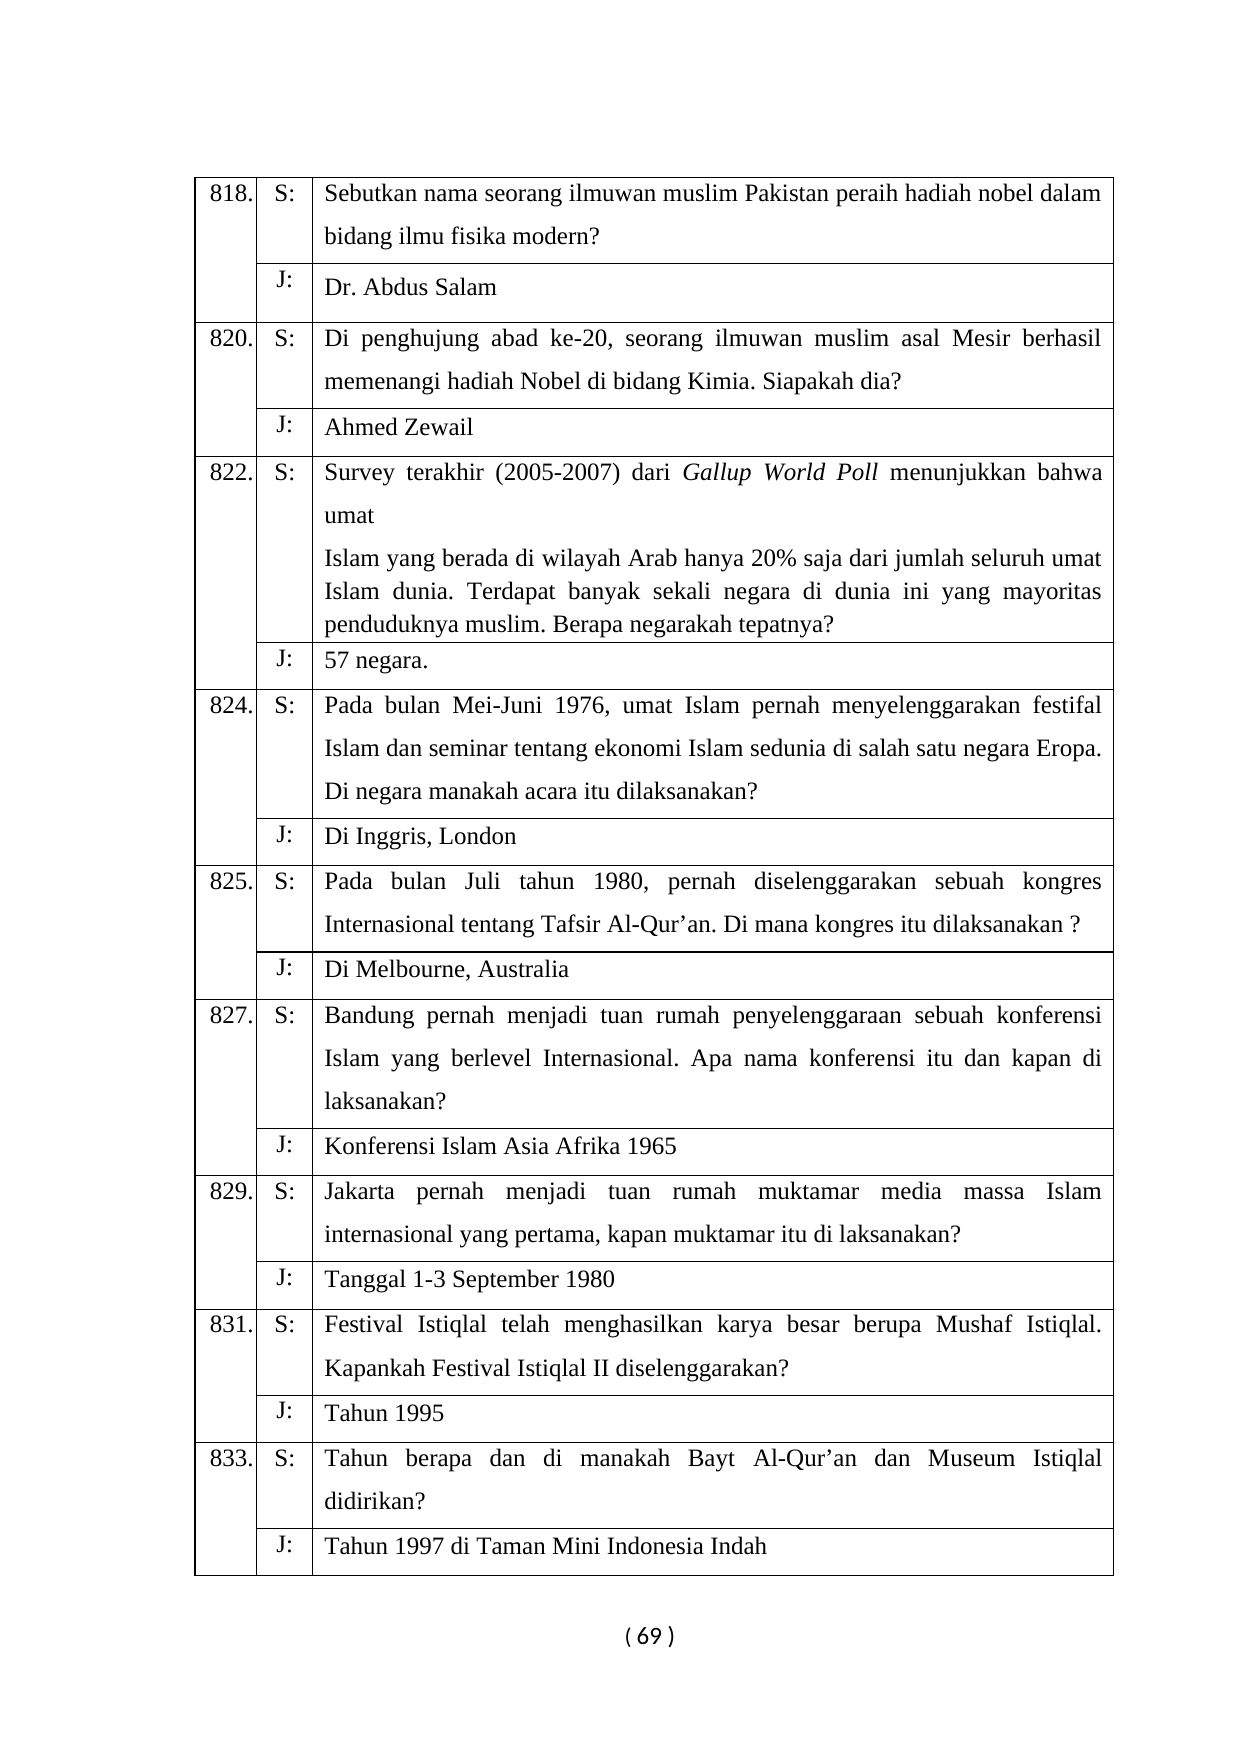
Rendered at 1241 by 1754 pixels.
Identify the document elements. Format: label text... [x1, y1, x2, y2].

table_cell Festival Istiqlal telah menghasilkan karya besar berupa Mushaf Istiqlal. Kapankah Festival Istiqlal II diselenggarakan? [313, 1310, 1113, 1394]
table_cell Tahun 1995 [313, 1396, 1113, 1442]
table_cell S: [257, 323, 312, 408]
table_cell J: [257, 1262, 312, 1308]
table_cell Bandung pernah menjadi tuan rumah penyelenggaraan sebuah konferensi Islam yang berlevel Internasional. Apa nama konferensi itu dan kapan di laksanakan? [313, 1000, 1113, 1128]
table_cell [196, 1310, 256, 1442]
table_cell [196, 690, 256, 865]
table_cell S: [257, 1310, 312, 1394]
table_cell S: [257, 178, 312, 263]
table_cell J: [257, 409, 312, 456]
table_cell Pada bulan Mei-Juni 1976, umat Islam pernah menyelenggarakan festifal Islam dan seminar tentang ekonomi Islam sedunia di salah satu negara Eropa. Di negara manakah acara itu dilaksanakan? [313, 690, 1113, 818]
table_cell S: [257, 1443, 312, 1528]
table_cell Tanggal 1-3 September 1980 [313, 1262, 1113, 1308]
table_cell J: [257, 264, 312, 322]
table_cell J: [257, 1129, 312, 1175]
table_cell Di penghujung abad ke-20, seorang ilmuwan muslim asal Mesir berhasil memenangi hadiah Nobel di bidang Kimia. Siapakah dia? [313, 323, 1113, 408]
table_cell S: [257, 1176, 312, 1261]
table_cell [196, 457, 256, 689]
table_cell Dr. Abdus Salam [313, 264, 1113, 322]
table_cell [196, 866, 256, 999]
table_cell 57 negara. [313, 643, 1113, 689]
table_cell [196, 1176, 256, 1308]
table_cell Pada bulan Juli tahun 1980, pernah diselenggarakan sebuah kongres Internasional tentang Tafsir Al-Qur’an. Di mana kongres itu dilaksanakan ? [313, 866, 1113, 951]
table_cell [196, 178, 256, 322]
table_cell J: [257, 643, 312, 689]
table_cell Di Inggris, London [313, 819, 1113, 865]
table_cell S: [257, 457, 312, 642]
table_cell J: [257, 819, 312, 865]
table_cell Tahun berapa dan di manakah Bayt Al-Qur’an dan Museum Istiqlal didirikan? [313, 1443, 1113, 1528]
table_cell J: [257, 1396, 312, 1442]
table_cell Ahmed Zewail [313, 409, 1113, 456]
table_cell J: [257, 953, 312, 999]
table_cell J: [257, 1529, 312, 1575]
table_cell Jakarta pernah menjadi tuan rumah muktamar media massa Islam internasional yang pertama, kapan muktamar itu di laksanakan? [313, 1176, 1113, 1261]
table_cell S: [257, 690, 312, 818]
table_cell [196, 1000, 256, 1175]
table_cell Sebutkan nama seorang ilmuwan muslim Pakistan peraih hadiah nobel dalam bidang ilmu fisika modern? [313, 178, 1113, 263]
table_cell S: [257, 1000, 312, 1128]
table_cell Survey terakhir (2005-2007) dari Gallup World Poll menunjukkan bahwa umat Islam yang berada di wilayah Arab hanya 20% saja dari jumlah seluruh umat Islam dunia. Terdapat banyak sekali negara di dunia ini yang mayoritas penduduknya muslim. Berapa negarakah tepatnya? [313, 457, 1113, 642]
table_cell [196, 1443, 256, 1575]
table_cell S: [257, 866, 312, 951]
table_cell Tahun 1997 di Taman Mini Indonesia Indah [313, 1529, 1113, 1575]
table_cell [196, 323, 256, 456]
table_cell Di Melbourne, Australia [313, 953, 1113, 999]
table_cell Konferensi Islam Asia Afrika 1965 [313, 1129, 1113, 1175]
